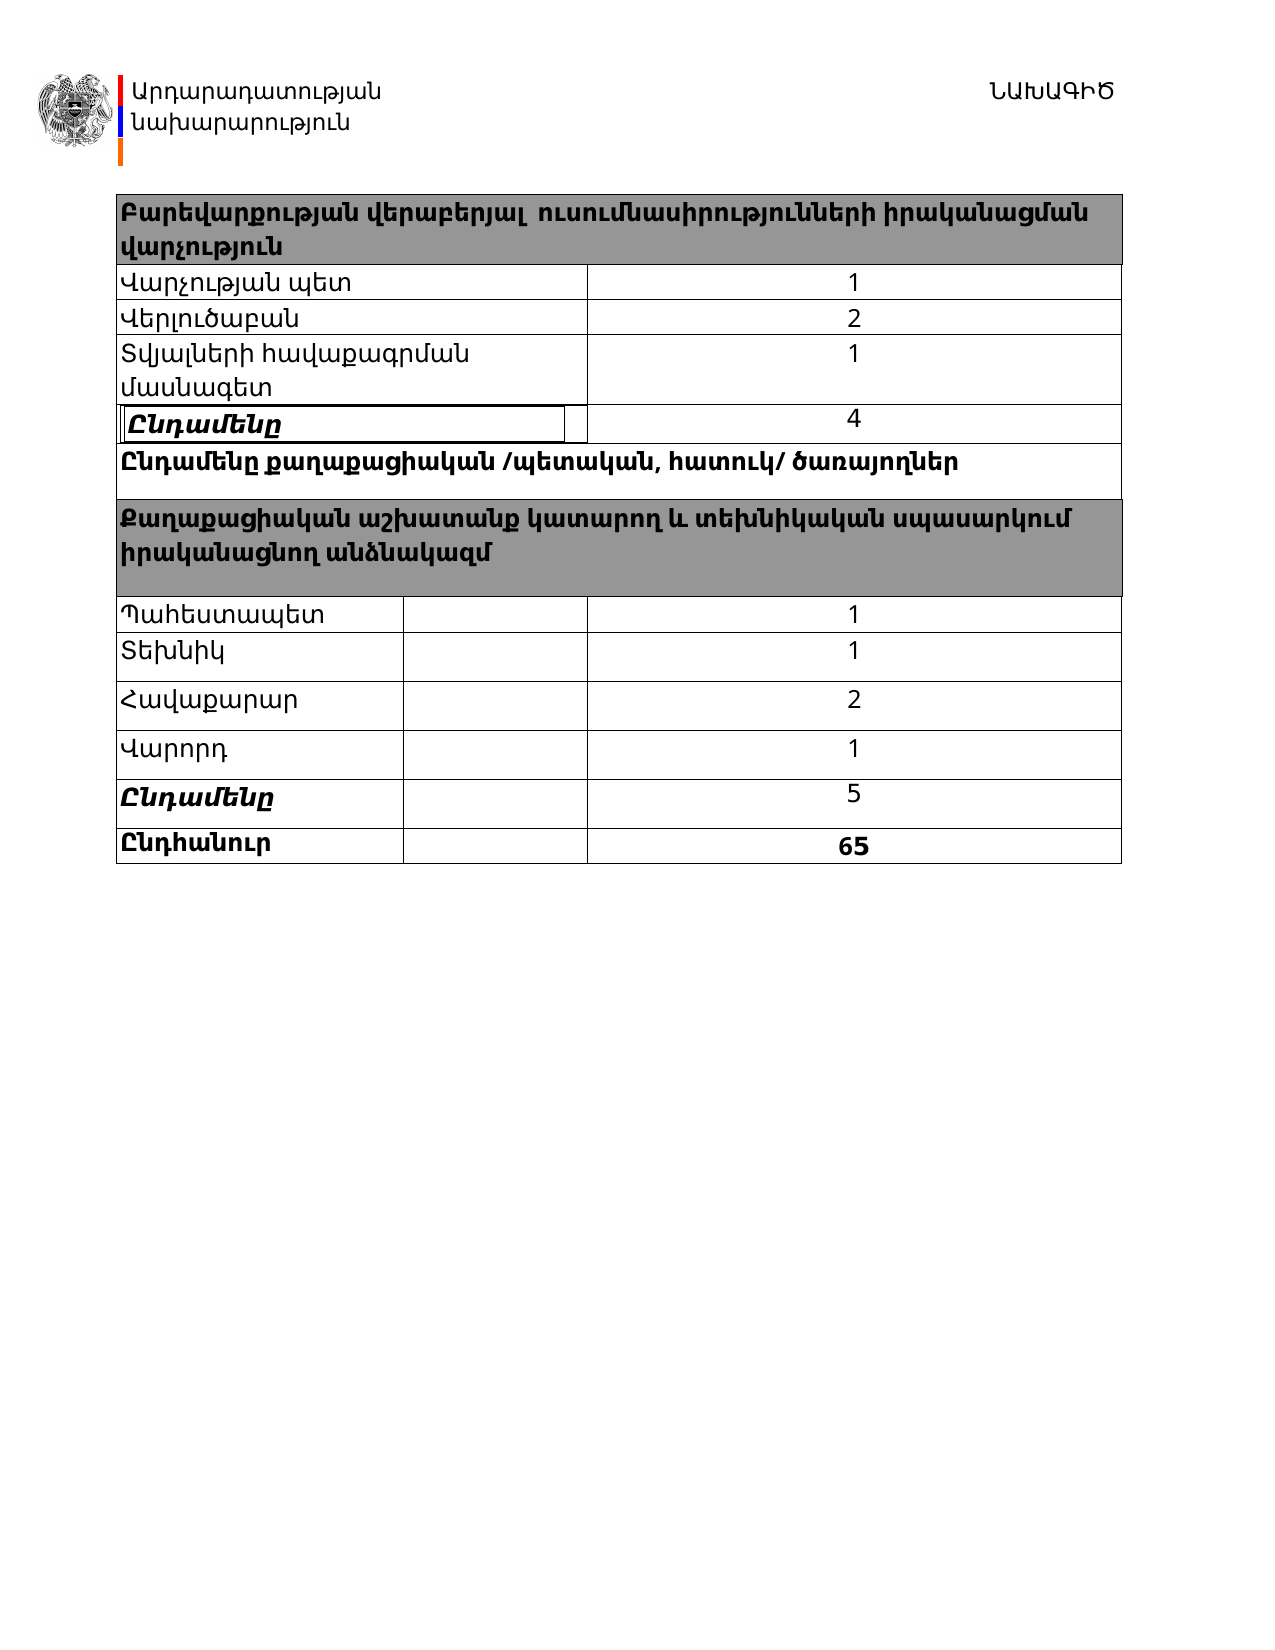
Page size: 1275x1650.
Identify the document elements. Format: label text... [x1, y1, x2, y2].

table_cell Ընդամենը քաղաքացիական /պետական, հատուկ/ ծառայողներ [117, 444, 1121, 499]
table_cell 1 [588, 597, 1121, 632]
table_cell [125, 407, 564, 441]
table_cell Ընդհանուր [117, 829, 403, 863]
table_cell Վերլուծաբան [117, 300, 587, 334]
table_cell Հավաքարար [117, 682, 403, 729]
table_cell 1 [588, 731, 1121, 778]
table_cell Քաղաքացիական աշխատանք կատարող և տեխնիկական սպասարկում իրականացնող անձնակազմ [117, 500, 1122, 596]
table_cell Տեխնիկ [117, 633, 403, 681]
table_cell [404, 597, 587, 632]
table_cell [404, 633, 587, 681]
table_cell 5 [588, 780, 1121, 827]
picture [37, 73, 113, 147]
table_cell Վարչության պետ [117, 265, 587, 299]
table_cell [404, 731, 587, 778]
table_cell [404, 829, 587, 863]
table_cell Վարորդ [117, 731, 403, 778]
table_cell Տվյալների հավաքագրման մասնագետ [117, 335, 587, 403]
table_cell 2 [588, 300, 1121, 334]
table_cell 4 [588, 405, 1121, 443]
table_cell 65 [588, 829, 1121, 863]
table_cell [404, 682, 587, 729]
table_cell Պահեստապետ [117, 597, 403, 632]
table_cell Բարեվարքության վերաբերյալ ուսումնասիրությունների իրականացման վարչություն [117, 195, 1122, 264]
table_cell [404, 780, 587, 827]
table_cell 2 [588, 682, 1121, 729]
table_cell 1 [588, 633, 1121, 681]
table_cell Ընդամենը [117, 780, 403, 827]
table_cell 1 [588, 335, 1121, 403]
table_cell 1 [588, 265, 1121, 299]
